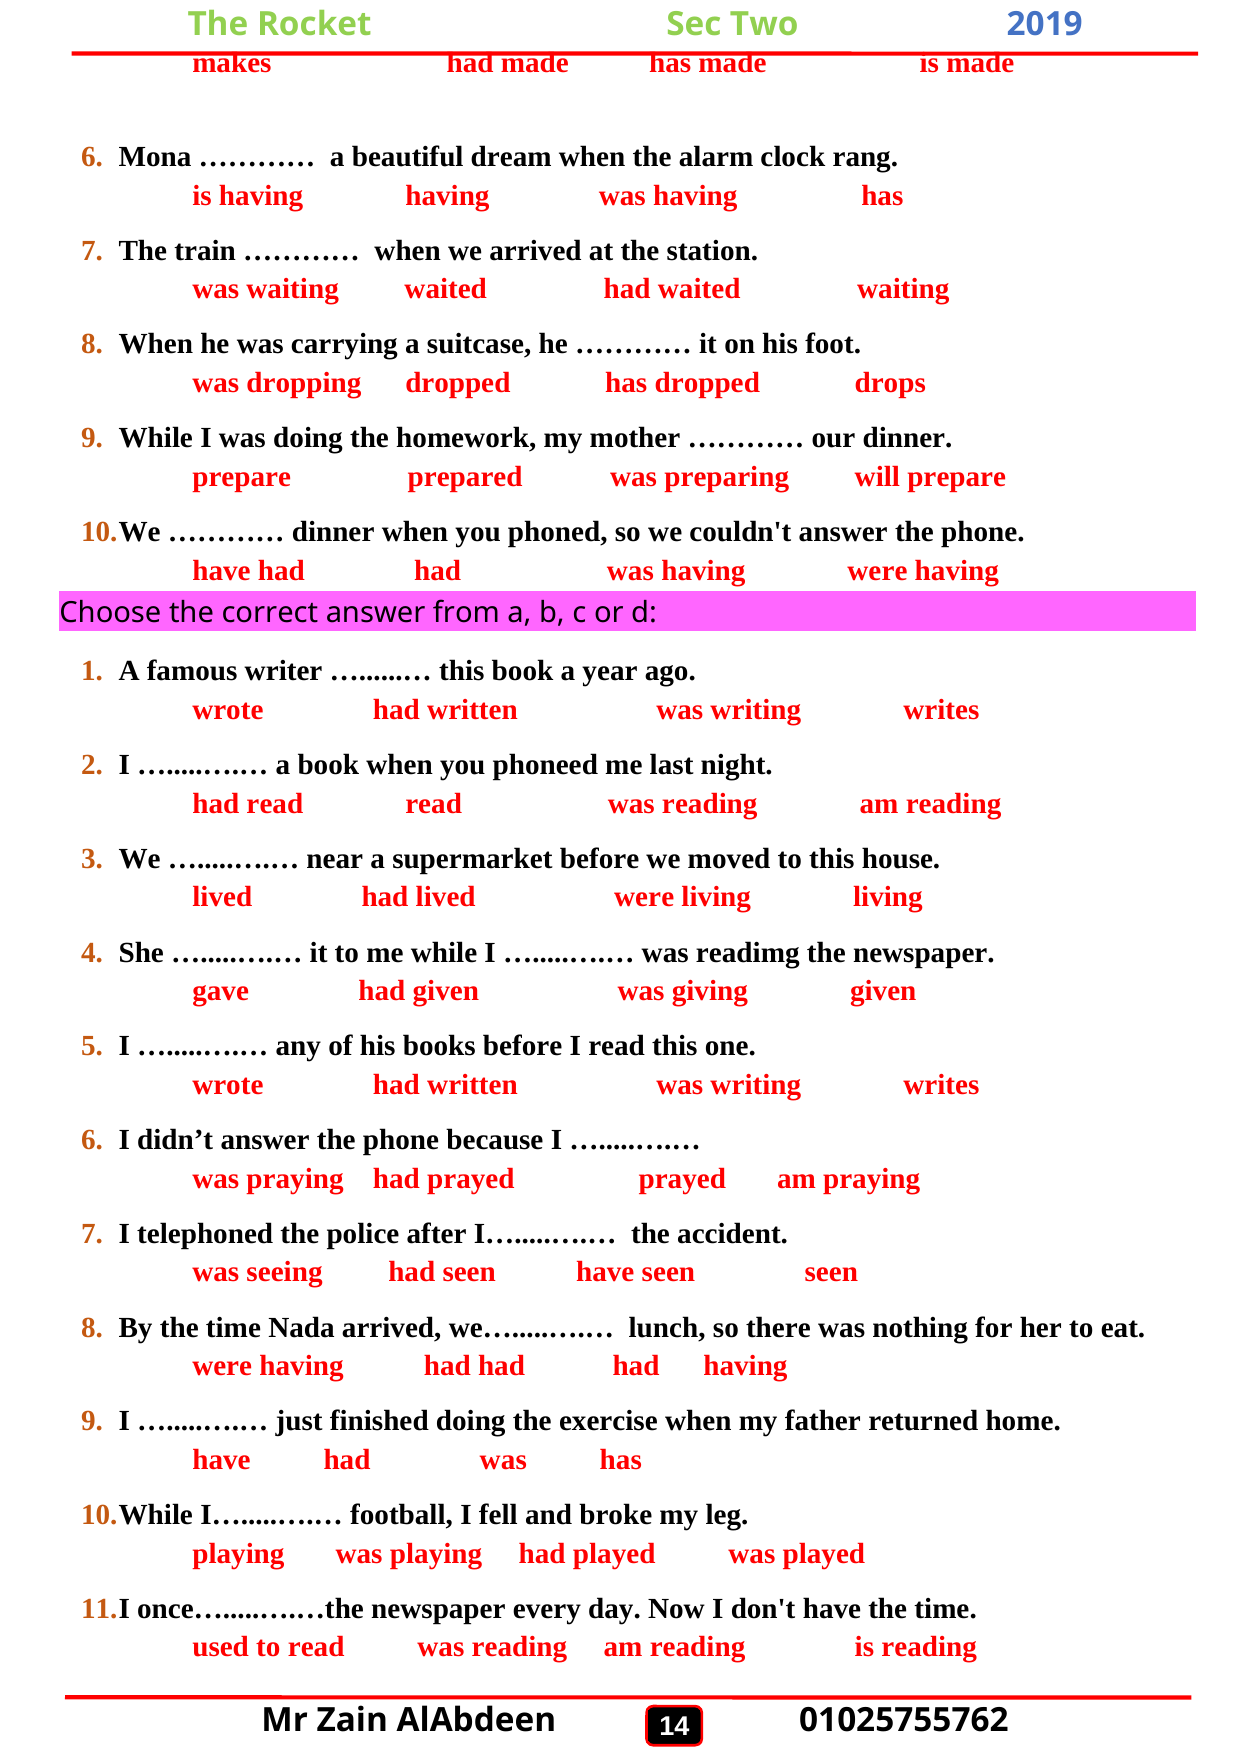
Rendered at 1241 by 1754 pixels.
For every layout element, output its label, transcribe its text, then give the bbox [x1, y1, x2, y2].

list By the time Nada arrived, we….....….… lunch, so there was nothing for her to eat. [81, 1310, 1181, 1343]
list I didn’t answer the phone because I ….....….… [81, 1122, 1181, 1156]
text wrote had written was writing writes [192, 1067, 1181, 1101]
text was seeing had seen have seen seen [192, 1254, 1181, 1288]
list We ….....….… near a supermarket before we moved to this house. [81, 841, 1181, 874]
list While I….....….… football, I fell and broke my leg. [81, 1497, 1181, 1531]
text Choose the correct answer from a, b, c or d: [59, 591, 1196, 631]
text was waiting waited had waited waiting [192, 271, 1181, 305]
text have had was has [192, 1442, 1181, 1476]
list I ….....….… a book when you phoneed me last night. [81, 747, 1181, 781]
text prepare prepared was preparing will prepare [192, 459, 1181, 492]
list We ………… dinner when you phoned, so we couldn't answer the phone. [81, 514, 1181, 548]
text playing was playing had played was played [192, 1536, 1181, 1569]
list I ….....….… just finished doing the exercise when my father returned home. [81, 1403, 1181, 1437]
text wrote had written was writing writes [192, 692, 1181, 726]
text makes had made has made is made [192, 45, 1181, 79]
text were having had had had having [192, 1348, 1181, 1382]
text was dropping dropped has dropped drops [192, 365, 1181, 399]
list I ….....….… any of his books before I read this one. [81, 1028, 1181, 1062]
list She ….....….… it to me while I ….....….… was readimg the newspaper. [81, 935, 1181, 968]
text was praying had prayed prayed am praying [192, 1161, 1181, 1194]
list When he was carrying a suitcase, he ………… it on his foot. [81, 327, 1181, 360]
list Mona ………… a beautiful dream when the alarm clock rang. [81, 139, 1181, 173]
list The train ………… when we arrived at the station. [81, 233, 1181, 266]
list A famous writer …......… this book a year ago. [81, 653, 1181, 687]
list I telephoned the police after I….....….… the accident. [81, 1216, 1181, 1249]
text is having having was having has [192, 178, 1181, 211]
text used to read was reading am reading is reading [192, 1629, 1181, 1663]
text lived had lived were living living [192, 879, 1181, 913]
text gave had given was giving given [192, 973, 1181, 1007]
text have had had was having were having [192, 553, 1181, 586]
text had read read was reading am reading [192, 786, 1181, 819]
list I once….....….…the newspaper every day. Now I don't have the time. [81, 1591, 1181, 1624]
list While I was doing the homework, my mother ………… our dinner. [81, 420, 1181, 454]
